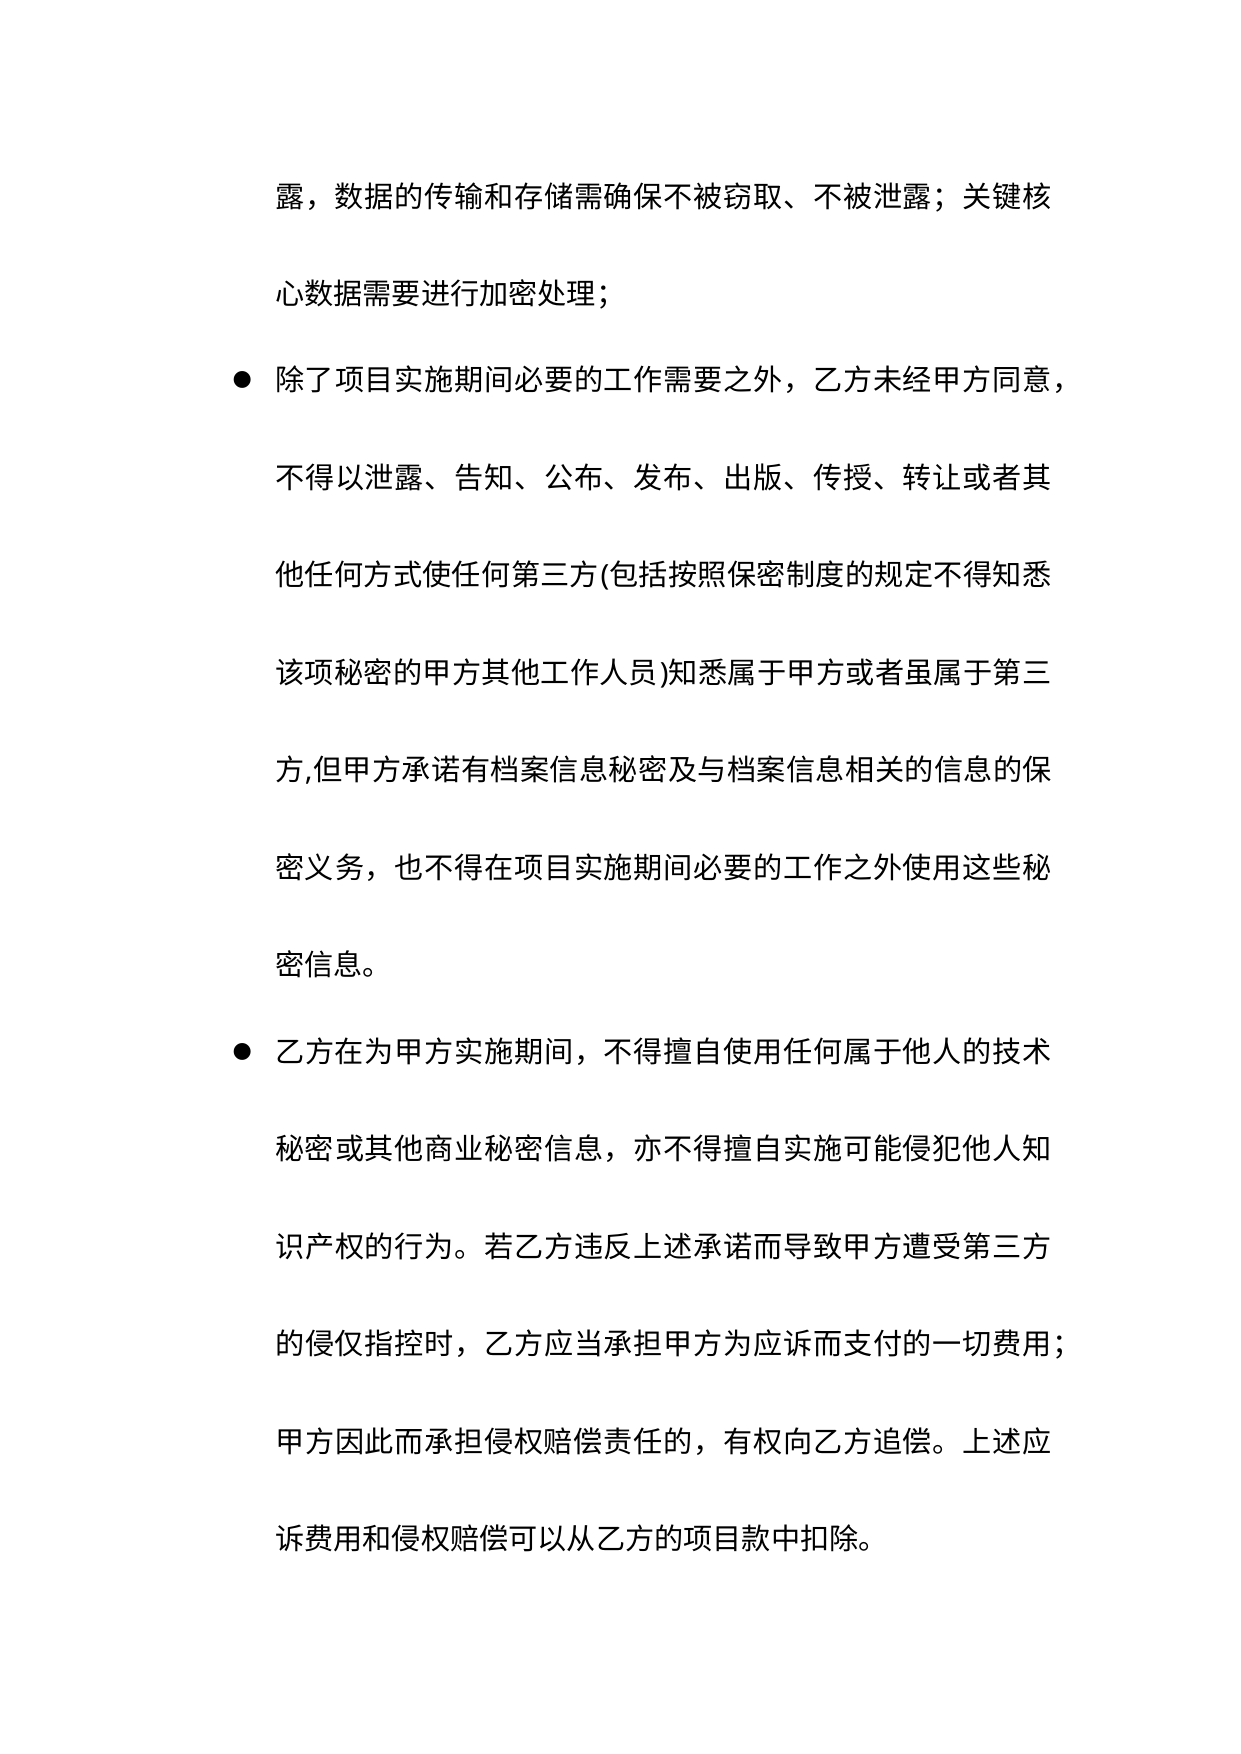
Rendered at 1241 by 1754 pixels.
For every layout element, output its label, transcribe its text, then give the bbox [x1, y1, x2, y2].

list 除了项目实施期间必要的工作需要之外，乙方未经甲方同意，不得以泄露、告知、公布、发布、出版、传授、转让或者其他任何方式使任何第三方(包括按照保密制度的规定不得知悉该项秘密的甲方其他工作人员)知悉属于甲方或者虽属于第三方,但甲方承诺有档案信息秘密及与档案信息相关的信息的保密义务，也不得在项目实施期间必要的工作之外使用这些秘密信息。 [231, 346, 1053, 996]
list 乙方在为甲方实施期间，不得擅自使用任何属于他人的技术秘密或其他商业秘密信息，亦不得擅自实施可能侵犯他人知识产权的行为。若乙方违反上述承诺而导致甲方遭受第三方的侵仅指控时，乙方应当承担甲方为应诉而支付的一切费用；甲方因此而承担侵权赔偿责任的，有权向乙方追偿。上述应诉费用和侵权赔偿可以从乙方的项目款中扣除。 [231, 1017, 1053, 1569]
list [231, 162, 1053, 324]
